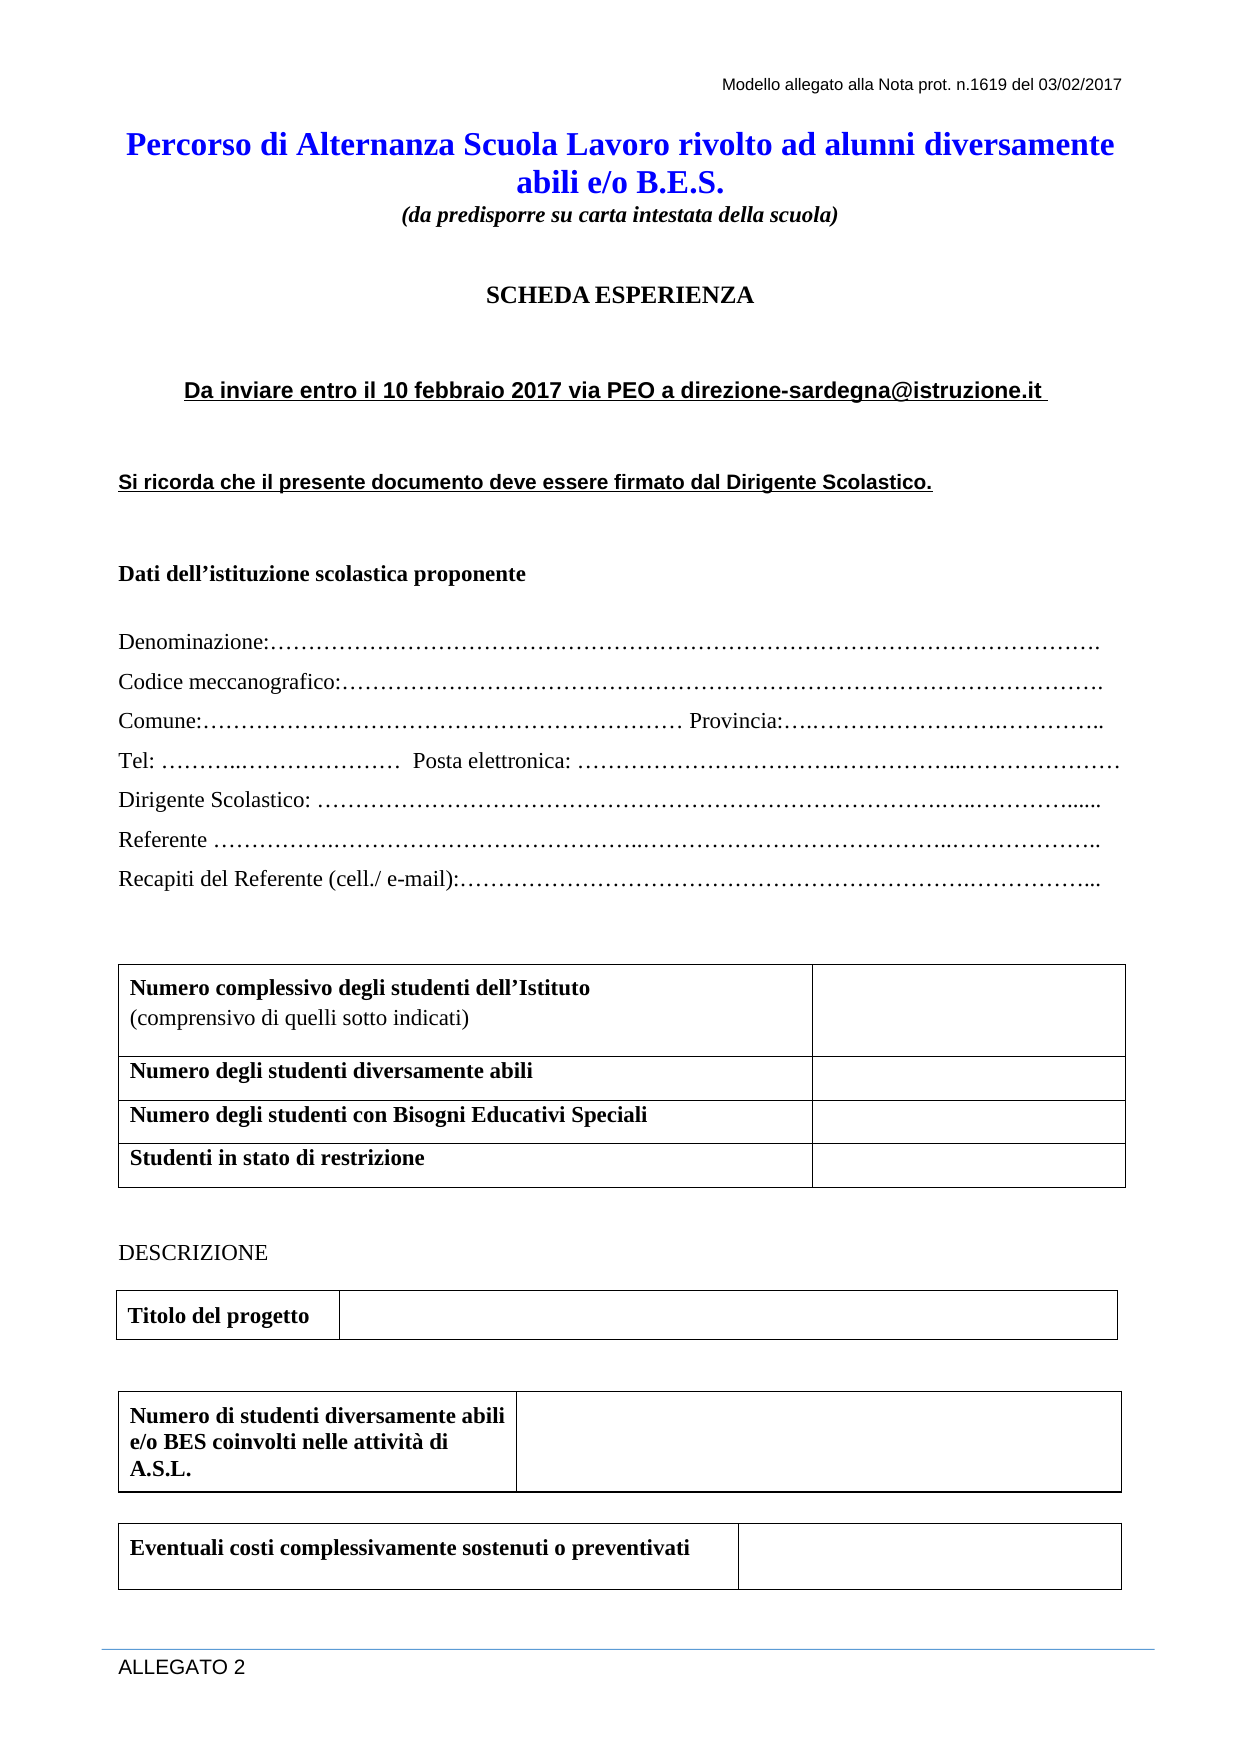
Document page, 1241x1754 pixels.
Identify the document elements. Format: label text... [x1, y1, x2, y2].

table_header Titolo del progetto [117, 1291, 339, 1338]
table_cell Numero degli studenti diversamente abili [119, 1057, 812, 1099]
table_cell Studenti in stato di restrizione [119, 1144, 812, 1187]
text SCHEDA ESPERIENZA [118, 280, 1122, 309]
text DESCRIZIONE [118, 1239, 1122, 1266]
table_cell Numero degli studenti con Bisogni Educativi Speciali [119, 1101, 812, 1143]
text Si ricorda che il presente documento deve essere firmato dal Dirigente Scolastico. [118, 470, 1122, 494]
text Recapiti del Referente (cell./ e-mail):………………………………………………………….……………... [118, 865, 1122, 892]
text Da inviare entro il 10 febbraio 2017 via PEO a direzione-sardegna@istruzione.it [103, 377, 1122, 403]
text (da predisporre su carta intestata della scuola) [118, 201, 1122, 227]
table_header Eventuali costi complessivamente sostenuti o preventivati [119, 1524, 738, 1589]
text Dati dell’istituzione scolastica proponente [118, 560, 1122, 586]
table_header [517, 1392, 1121, 1491]
table_header Numero di studenti diversamente abili e/o BES coinvolti nelle attività di A.S.L. [119, 1392, 516, 1491]
text Tel: ………..………………… Posta elettronica: …………………………….……………..………………… [118, 747, 1122, 773]
text Comune:……………………………………………………… Provincia:….…………………….………….. [118, 707, 1122, 734]
table_cell [813, 1144, 1125, 1187]
table_header [340, 1291, 1117, 1338]
text Percorso di Alternanza Scuola Lavoro rivolto ad alunni diversamente abili e/o B.E.S. [118, 124, 1122, 201]
text Dirigente Scolastico: ……………………………………………………………………….…..…………...... [118, 786, 1122, 813]
table_header Numero complessivo degli studenti dell’Istituto (comprensivo di quelli sotto indicati) [119, 965, 812, 1056]
table_header [739, 1524, 1121, 1589]
table_cell [813, 1057, 1125, 1099]
text Denominazione:………………………………………………………………………………………………. [118, 628, 1122, 655]
table_cell [813, 1101, 1125, 1143]
text Codice meccanografico:………………………………………………………………………………………. [118, 668, 1122, 694]
text Referente …………….…………………………………..…………………………………..……………….. [118, 826, 1122, 852]
table_header [813, 965, 1125, 1056]
